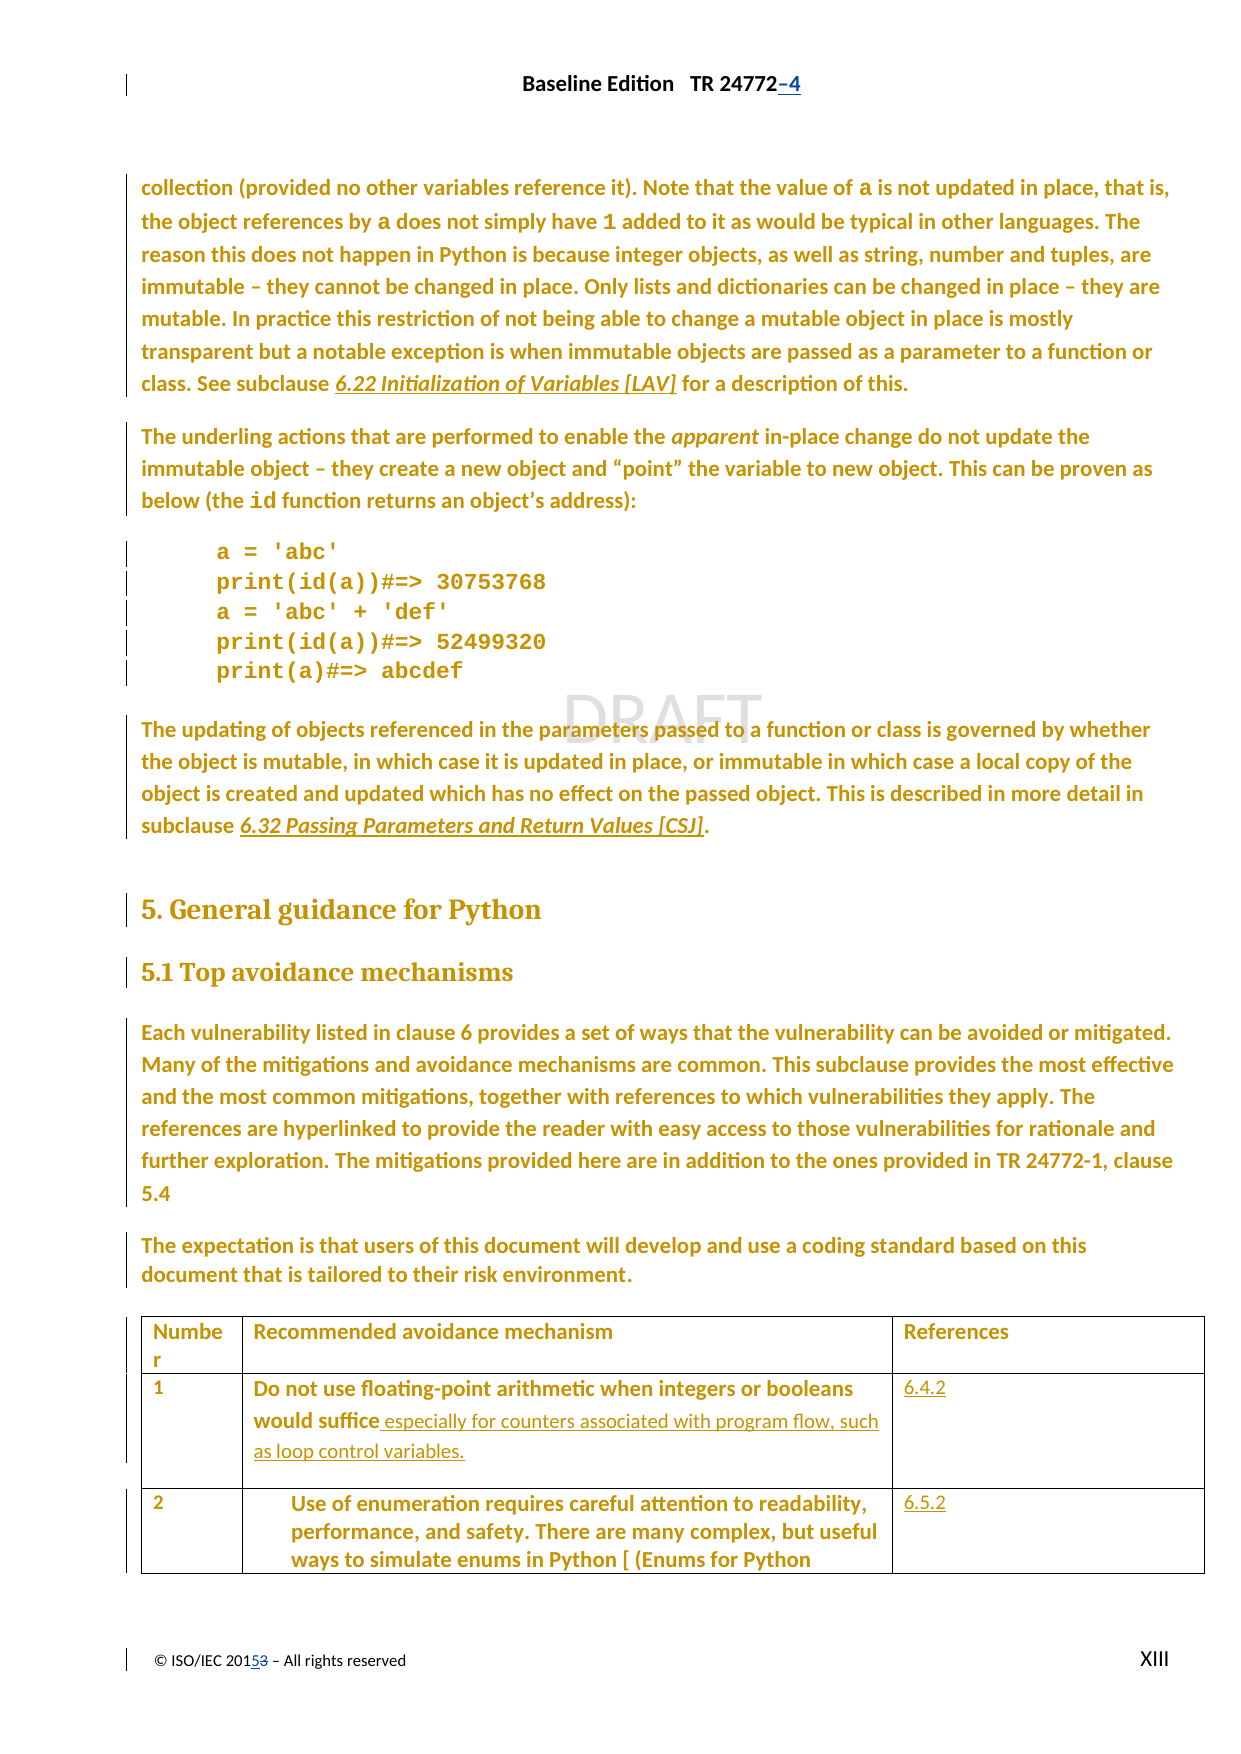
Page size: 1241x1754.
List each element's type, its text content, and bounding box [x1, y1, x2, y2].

text print(a)#=> abcdef [141, 660, 1182, 686]
table_cell [893, 1374, 1204, 1488]
text print(id(a))#=> 52499320 [141, 630, 1182, 656]
text print(id(a))#=> 30753768 [141, 571, 1182, 596]
subtitle 5.1 Top avoidance mechanisms [141, 957, 1182, 988]
table_header References [893, 1317, 1204, 1373]
text The updating of objects referenced in the parameters passed to a function or class is governed by whether the object is mutable, in which case it is updated in place, or immutable in which case a local copy of the object is created and updated which has no effect on the passed object. This is described in more detail in subclause 6.32 Passing Parameters and Return Values [CSJ]. [141, 715, 1182, 839]
table_header Recommended avoidance mechanism [243, 1317, 892, 1373]
text The underling actions that are performed to enable the apparent in-place change do not update the immutable object – they create a new object and “point” the variable to new object. This can be proven as below (the id function returns an object’s address): [141, 422, 1182, 516]
table_cell 2 [142, 1489, 242, 1573]
text Each vulnerability listed in clause 6 provides a set of ways that the vulnerability can be avoided or mitigated. Many of the mitigations and avoidance mechanisms are common. This subclause provides the most effective and the most common mitigations, together with references to which vulnerabilities they apply. The references are hyperlinked to provide the reader with easy access to those vulnerabilities for rationale and further exploration. The mitigations provided here are in addition to the ones provided in TR 24772-1, clause 5.4 [141, 1018, 1182, 1207]
table_cell 1 [142, 1374, 242, 1488]
subtitle 5. General guidance for Python [141, 893, 1182, 927]
table_cell Do not use floating-point arithmetic when integers or booleans would suffice [243, 1374, 892, 1488]
text a = 'abc' [141, 541, 1182, 567]
table_cell [893, 1489, 1204, 1573]
table_header Number [142, 1317, 242, 1373]
text The expectation is that users of this document will develop and use a coding standard based on this document that is tailored to their risk environment. [141, 1232, 1182, 1288]
text a = 'abc' + 'def' [141, 600, 1182, 626]
